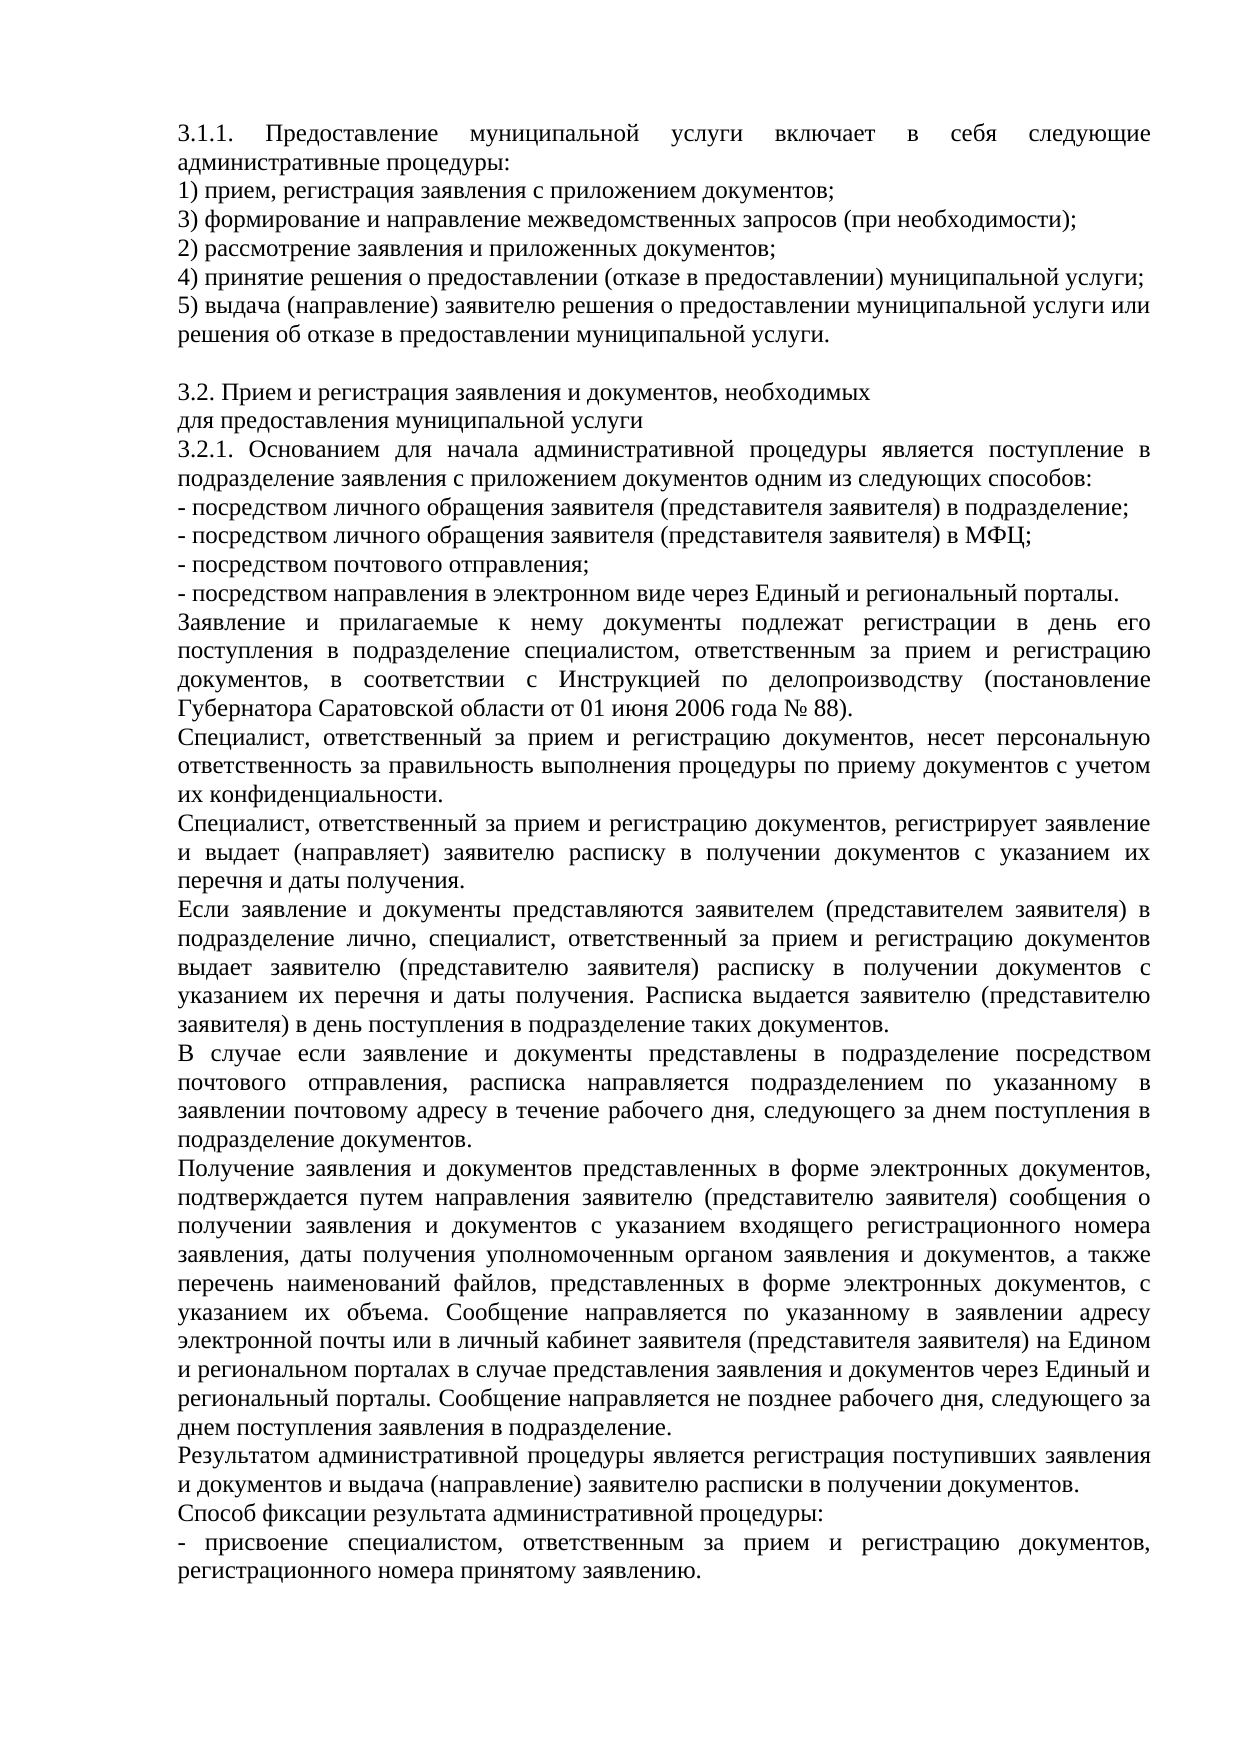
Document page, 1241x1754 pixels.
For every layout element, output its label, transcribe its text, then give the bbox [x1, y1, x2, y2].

text Специалист, ответственный за прием и регистрацию документов, регистрирует заявление и выдает (направляет) заявителю расписку в получении документов с указанием их перечня и даты получения. [177, 808, 1152, 894]
text 5) выдача (направление) заявителю решения о предоставлении муниципальной услуги или решения об отказе в предоставлении муниципальной услуги. [177, 291, 1152, 348]
text 3) формирование и направление межведомственных запросов (при необходимости); [177, 204, 1152, 233]
text Заявление и прилагаемые к нему документы подлежат регистрации в день его поступления в подразделение специалистом, ответственным за прием и регистрацию документов, в соответствии с Инструкцией по делопроизводству (постановление Губернатора Саратовской области от 01 июня 2006 года № 88). [177, 607, 1152, 722]
text - присвоение специалистом, ответственным за прием и регистрацию документов, регистрационного номера принятому заявлению. [177, 1527, 1152, 1584]
text - посредством почтового отправления; [177, 549, 1152, 578]
text 3.1.1. Предоставление муниципальной услуги включает в себя следующие административные процедуры: [177, 118, 1152, 176]
text Специалист, ответственный за прием и регистрацию документов, несет персональную ответственность за правильность выполнения процедуры по приему документов с учетом их конфиденциальности. [177, 722, 1152, 808]
text 1) прием, регистрация заявления с приложением документов; [177, 176, 1152, 204]
text 3.2. Прием и регистрация заявления и документов, необходимых [177, 377, 1152, 406]
text 2) рассмотрение заявления и приложенных документов; [177, 233, 1152, 262]
text Если заявление и документы представляются заявителем (представителем заявителя) в подразделение лично, специалист, ответственный за прием и регистрацию документов выдает заявителю (представителю заявителя) расписку в получении документов с указанием их перечня и даты получения. Расписка выдается заявителю (представителю заявителя) в день поступления в подразделение таких документов. [177, 894, 1152, 1038]
text - посредством направления в электронном виде через Единый и региональный порталы. [177, 578, 1152, 607]
text - посредством личного обращения заявителя (представителя заявителя) в подразделение; [177, 492, 1152, 521]
text Способ фиксации результата административной процедуры: [177, 1498, 1152, 1527]
text Получение заявления и документов представленных в форме электронных документов, подтверждается путем направления заявителю (представителю заявителя) сообщения о получении заявления и документов с указанием входящего регистрационного номера заявления, даты получения уполномоченным органом заявления и документов, а также перечень наименований файлов, представленных в форме электронных документов, с указанием их объема. Сообщение направляется по указанному в заявлении адресу электронной почты или в личный кабинет заявителя (представителя заявителя) на Едином и региональном порталах в случае представления заявления и документов через Единый и региональный порталы. Сообщение направляется не позднее рабочего дня, следующего за днем поступления заявления в подразделение. [177, 1153, 1152, 1441]
text 3.2.1. Основанием для начала административной процедуры является поступление в подразделение заявления с приложением документов одним из следующих способов: [177, 434, 1152, 492]
text для предоставления муниципальной услуги [177, 406, 1152, 434]
text В случае если заявление и документы представлены в подразделение посредством почтового отправления, расписка направляется подразделением по указанному в заявлении почтовому адресу в течение рабочего дня, следующего за днем поступления в подразделение документов. [177, 1038, 1152, 1153]
text Результатом административной процедуры является регистрация поступивших заявления и документов и выдача (направление) заявителю расписки в получении документов. [177, 1441, 1152, 1498]
text - посредством личного обращения заявителя (представителя заявителя) в МФЦ; [177, 521, 1152, 549]
text 4) принятие решения о предоставлении (отказе в предоставлении) муниципальной услуги; [177, 262, 1152, 291]
